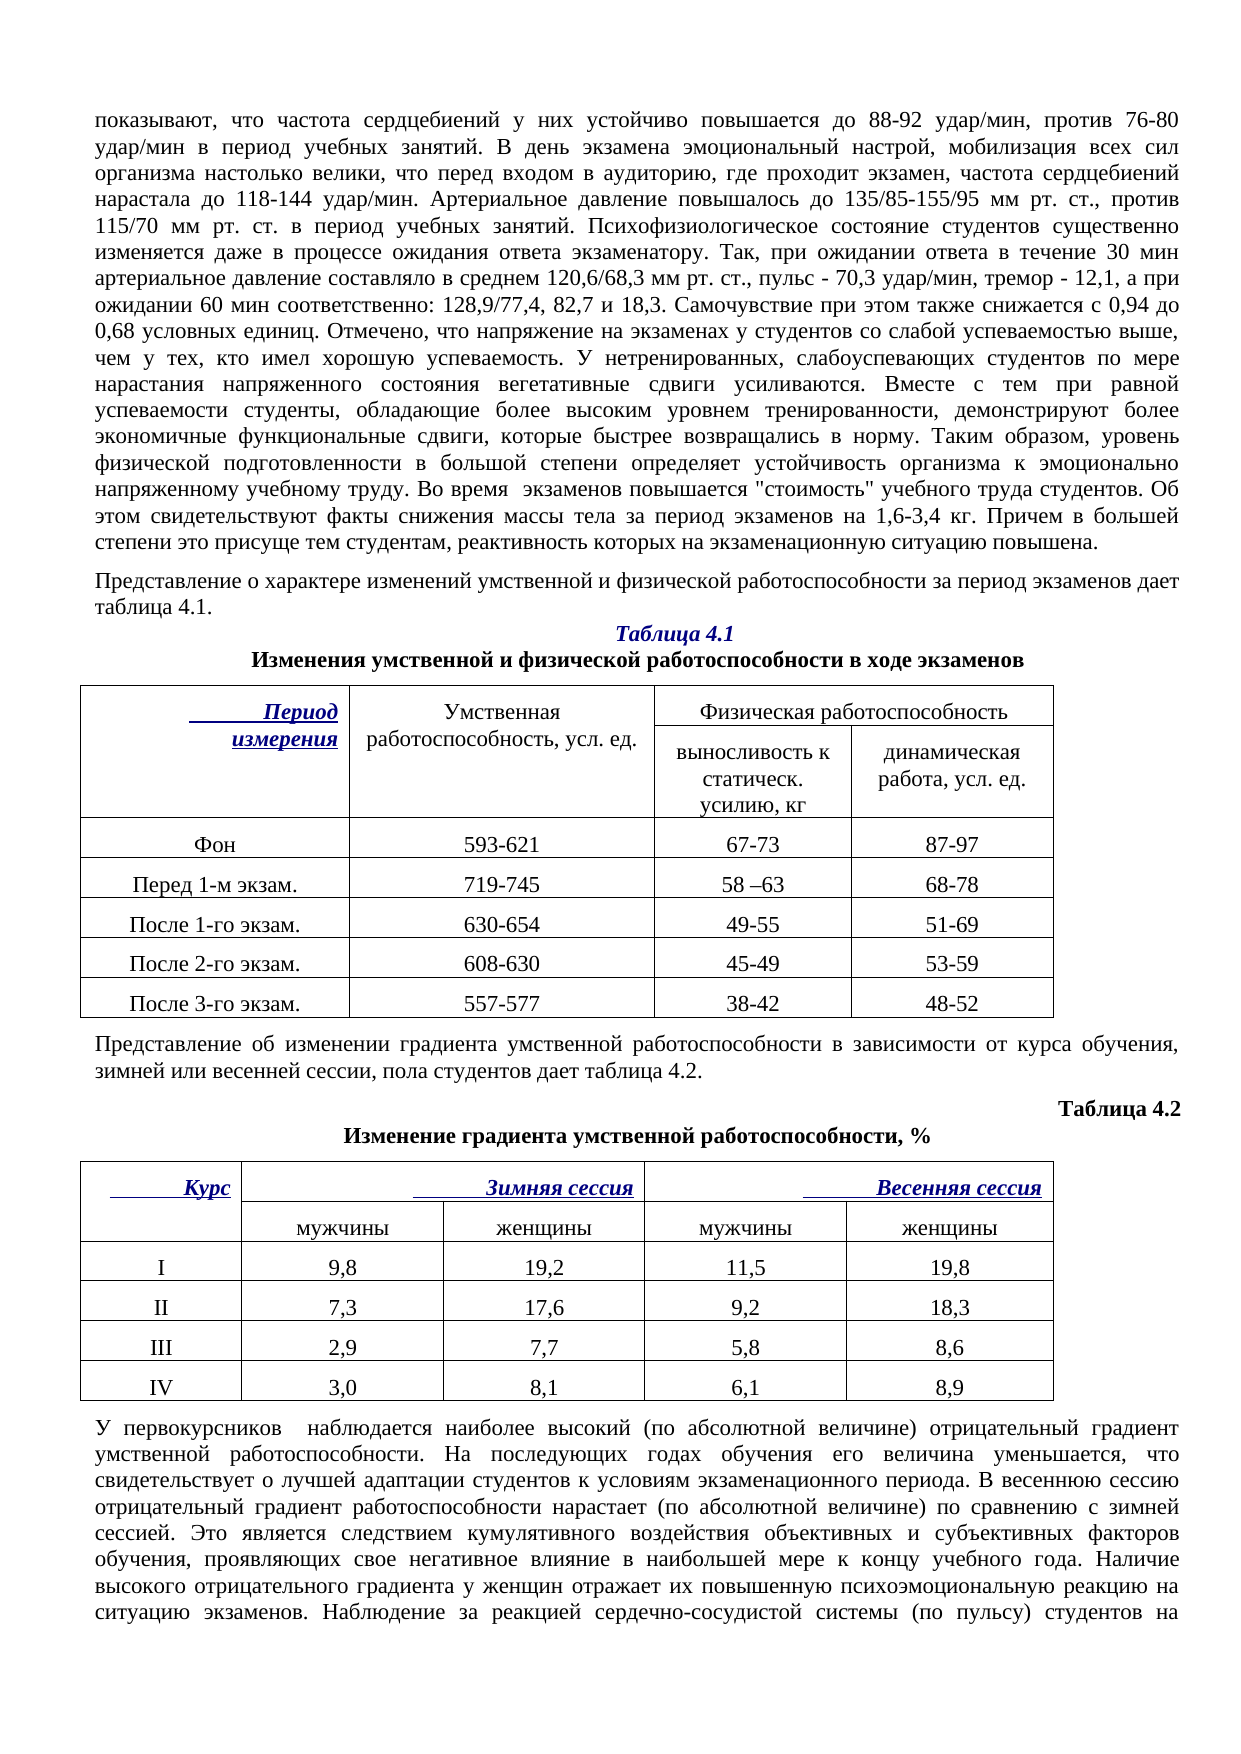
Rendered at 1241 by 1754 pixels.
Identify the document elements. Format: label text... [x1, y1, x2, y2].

table_cell 51-69 [852, 898, 1053, 937]
table_header Курс [81, 1162, 241, 1241]
table_header Умственная работоспособность, усл. ед. [350, 686, 654, 817]
table_cell 9,8 [242, 1242, 443, 1280]
table_cell 49-55 [655, 898, 851, 937]
table_cell 557-577 [350, 978, 654, 1017]
table_cell 2,9 [242, 1321, 443, 1360]
table_cell Перед 1-м экзам. [81, 858, 349, 897]
table_cell 53-59 [852, 938, 1053, 977]
table_header Весенняя сессия [645, 1162, 1053, 1201]
text Представление о характере изменений умственной и физической работоспособности за период экзаменов дает таблица 4.1. [94, 567, 1181, 619]
table_cell III [81, 1321, 241, 1360]
table_cell 8,6 [847, 1321, 1053, 1360]
table_cell 19,8 [847, 1242, 1053, 1280]
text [94, 106, 1181, 554]
table_cell 48-52 [852, 978, 1053, 1017]
table_cell 58 –63 [655, 858, 851, 897]
table_cell II [81, 1281, 241, 1320]
table_cell 18,3 [847, 1281, 1053, 1320]
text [94, 1414, 1181, 1624]
table_cell 67-73 [655, 818, 851, 857]
table_cell динамическая работа, усл. ед. [852, 726, 1053, 817]
table_cell 5,8 [645, 1321, 846, 1360]
table_cell 45-49 [655, 938, 851, 977]
table_header Зимняя сессия [242, 1162, 644, 1201]
table_header Физическая работоспособность [655, 686, 1053, 725]
table_cell 68-78 [852, 858, 1053, 897]
table_cell 630-654 [350, 898, 654, 937]
table_cell 87-97 [852, 818, 1053, 857]
table_cell 3,0 [242, 1361, 443, 1400]
subtitle Таблица 4.2 [124, 1096, 1181, 1122]
table_cell 8,9 [847, 1361, 1053, 1400]
table_cell После 2-го экзам. [81, 938, 349, 977]
table_cell После 3-го экзам. [81, 978, 349, 1017]
table_cell I [81, 1242, 241, 1280]
table_cell 8,1 [444, 1361, 644, 1400]
table_cell 608-630 [350, 938, 654, 977]
table_cell 9,2 [645, 1281, 846, 1320]
table_cell выносливость к статическ. усилию, кг [655, 726, 851, 817]
text Представление об изменении градиента умственной работоспособности в зависимости от курса обучения, зимней или весенней сессии, пола студентов дает таблица 4.2. [94, 1030, 1181, 1083]
table_cell мужчины [645, 1202, 846, 1241]
table_cell 19,2 [444, 1242, 644, 1280]
table_cell 593-621 [350, 818, 654, 857]
table_header Период измерения [81, 686, 349, 817]
table_cell 719-745 [350, 858, 654, 897]
table_cell 7,3 [242, 1281, 443, 1320]
table_cell 11,5 [645, 1242, 846, 1280]
table_cell 7,7 [444, 1321, 644, 1360]
table_cell IV [81, 1361, 241, 1400]
table_cell 17,6 [444, 1281, 644, 1320]
table_cell Фон [81, 818, 349, 857]
table_cell 6,1 [645, 1361, 846, 1400]
subtitle Таблица 4.1 [124, 619, 1181, 646]
text Изменения умственной и физической работоспособности в ходе экзаменов [94, 646, 1181, 672]
table_cell женщины [847, 1202, 1053, 1241]
table_cell женщины [444, 1202, 644, 1241]
table_cell После 1-го экзам. [81, 898, 349, 937]
table_cell мужчины [242, 1202, 443, 1241]
text Изменение градиента умственной работоспособности, % [94, 1122, 1181, 1148]
table_cell 38-42 [655, 978, 851, 1017]
